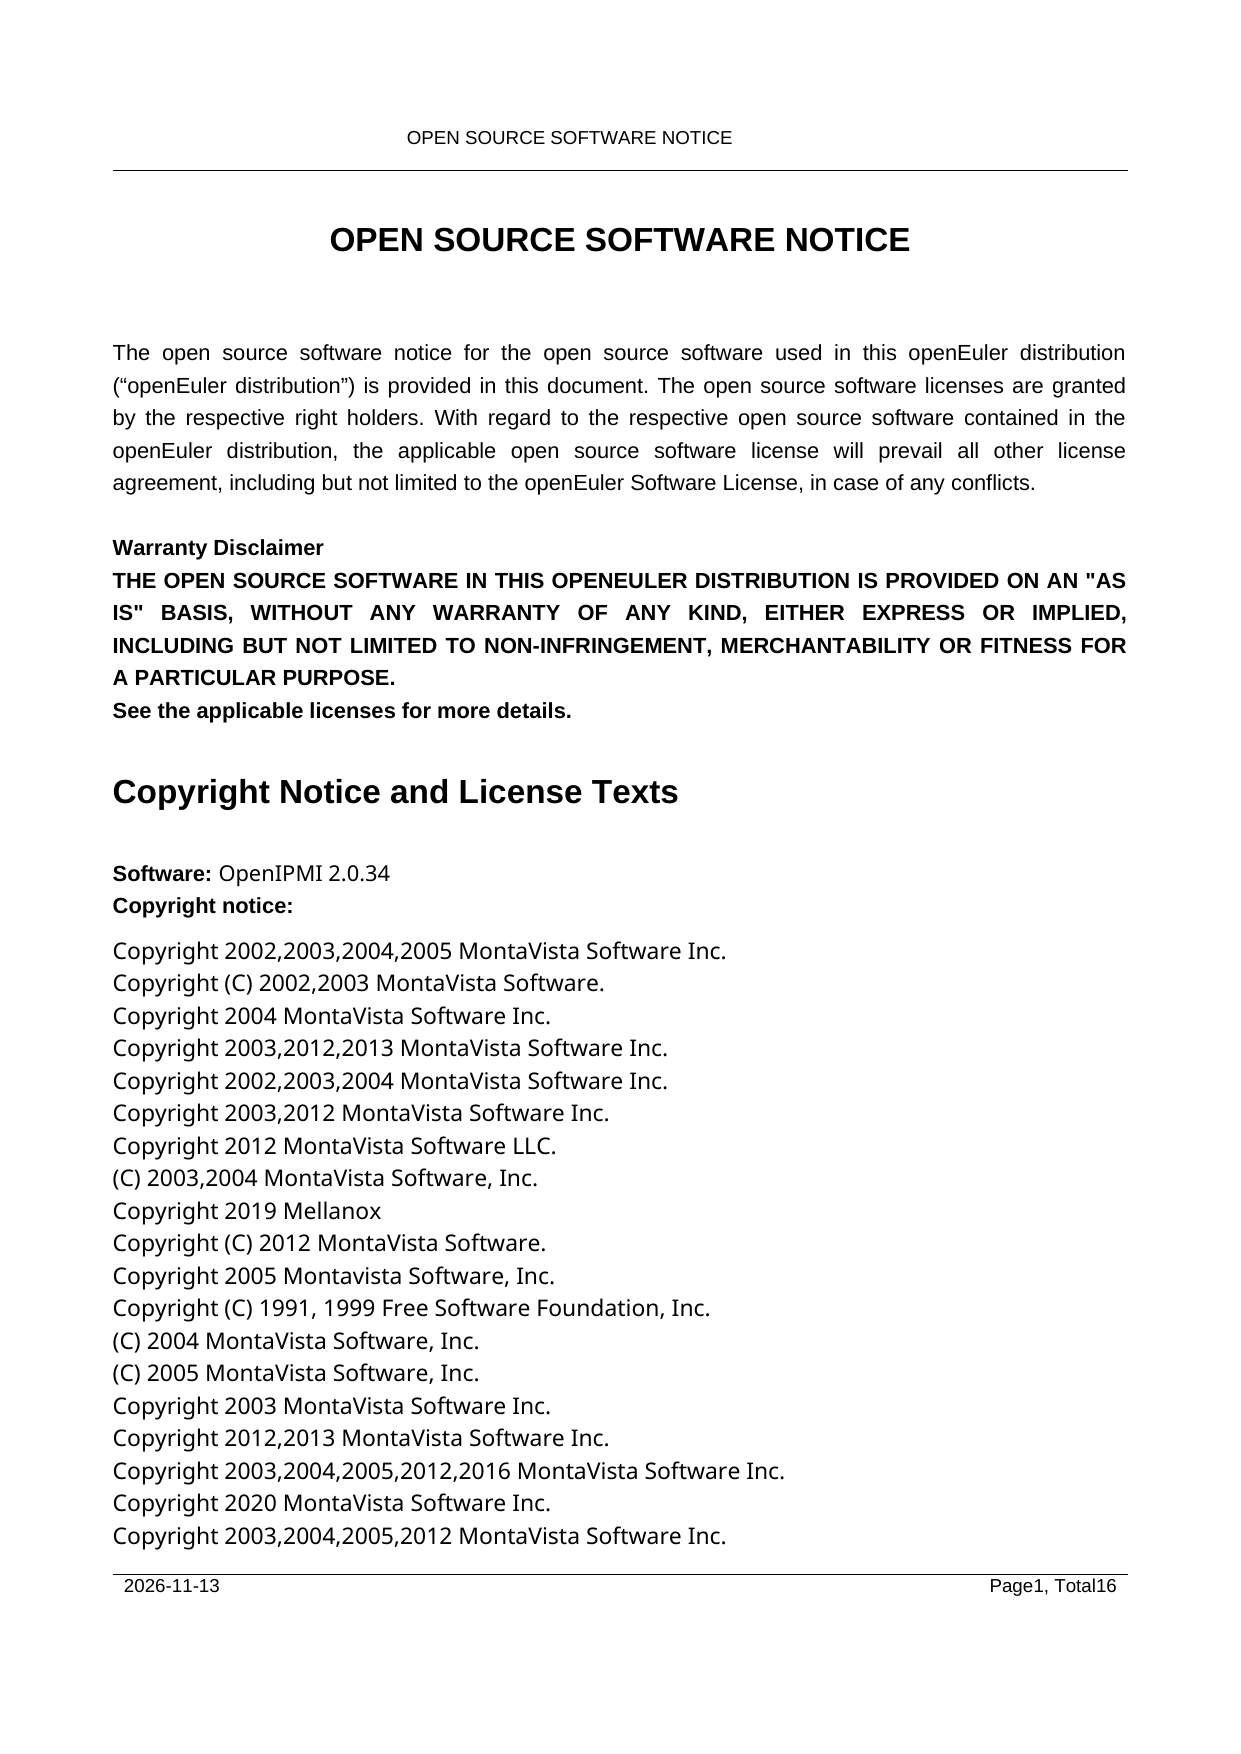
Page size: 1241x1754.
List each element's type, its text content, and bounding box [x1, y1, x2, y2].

text Copyright notice: [112, 889, 1128, 921]
text THE OPEN SOURCE SOFTWARE IN THIS OPENEULER DISTRIBUTION IS PROVIDED ON AN "AS IS" BASIS, WITHOUT ANY WARRANTY OF ANY KIND, EITHER EXPRESS OR IMPLIED, INCLUDING BUT NOT LIMITED TO NON-INFRINGEMENT, MERCHANTABILITY OR FITNESS FOR A PARTICULAR PURPOSE. See the applicable licenses for more details. [112, 564, 1128, 726]
text OPEN SOURCE SOFTWARE NOTICE [112, 206, 1128, 271]
text Warranty Disclaimer [112, 531, 1128, 564]
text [112, 934, 1128, 1551]
title Software: OpenIPMI 2.0.34 [112, 856, 1128, 889]
text Copyright Notice and License Texts [112, 759, 1128, 824]
text The open source software notice for the open source software used in this openEuler distribution (“openEuler distribution”) is provided in this document. The open source software licenses are granted by the respective right holders. With regard to the respective open source software contained in the openEuler distribution, the applicable open source software license will prevail all other license agreement, including but not limited to the openEuler Software License, in case of any conflicts. [112, 336, 1128, 499]
